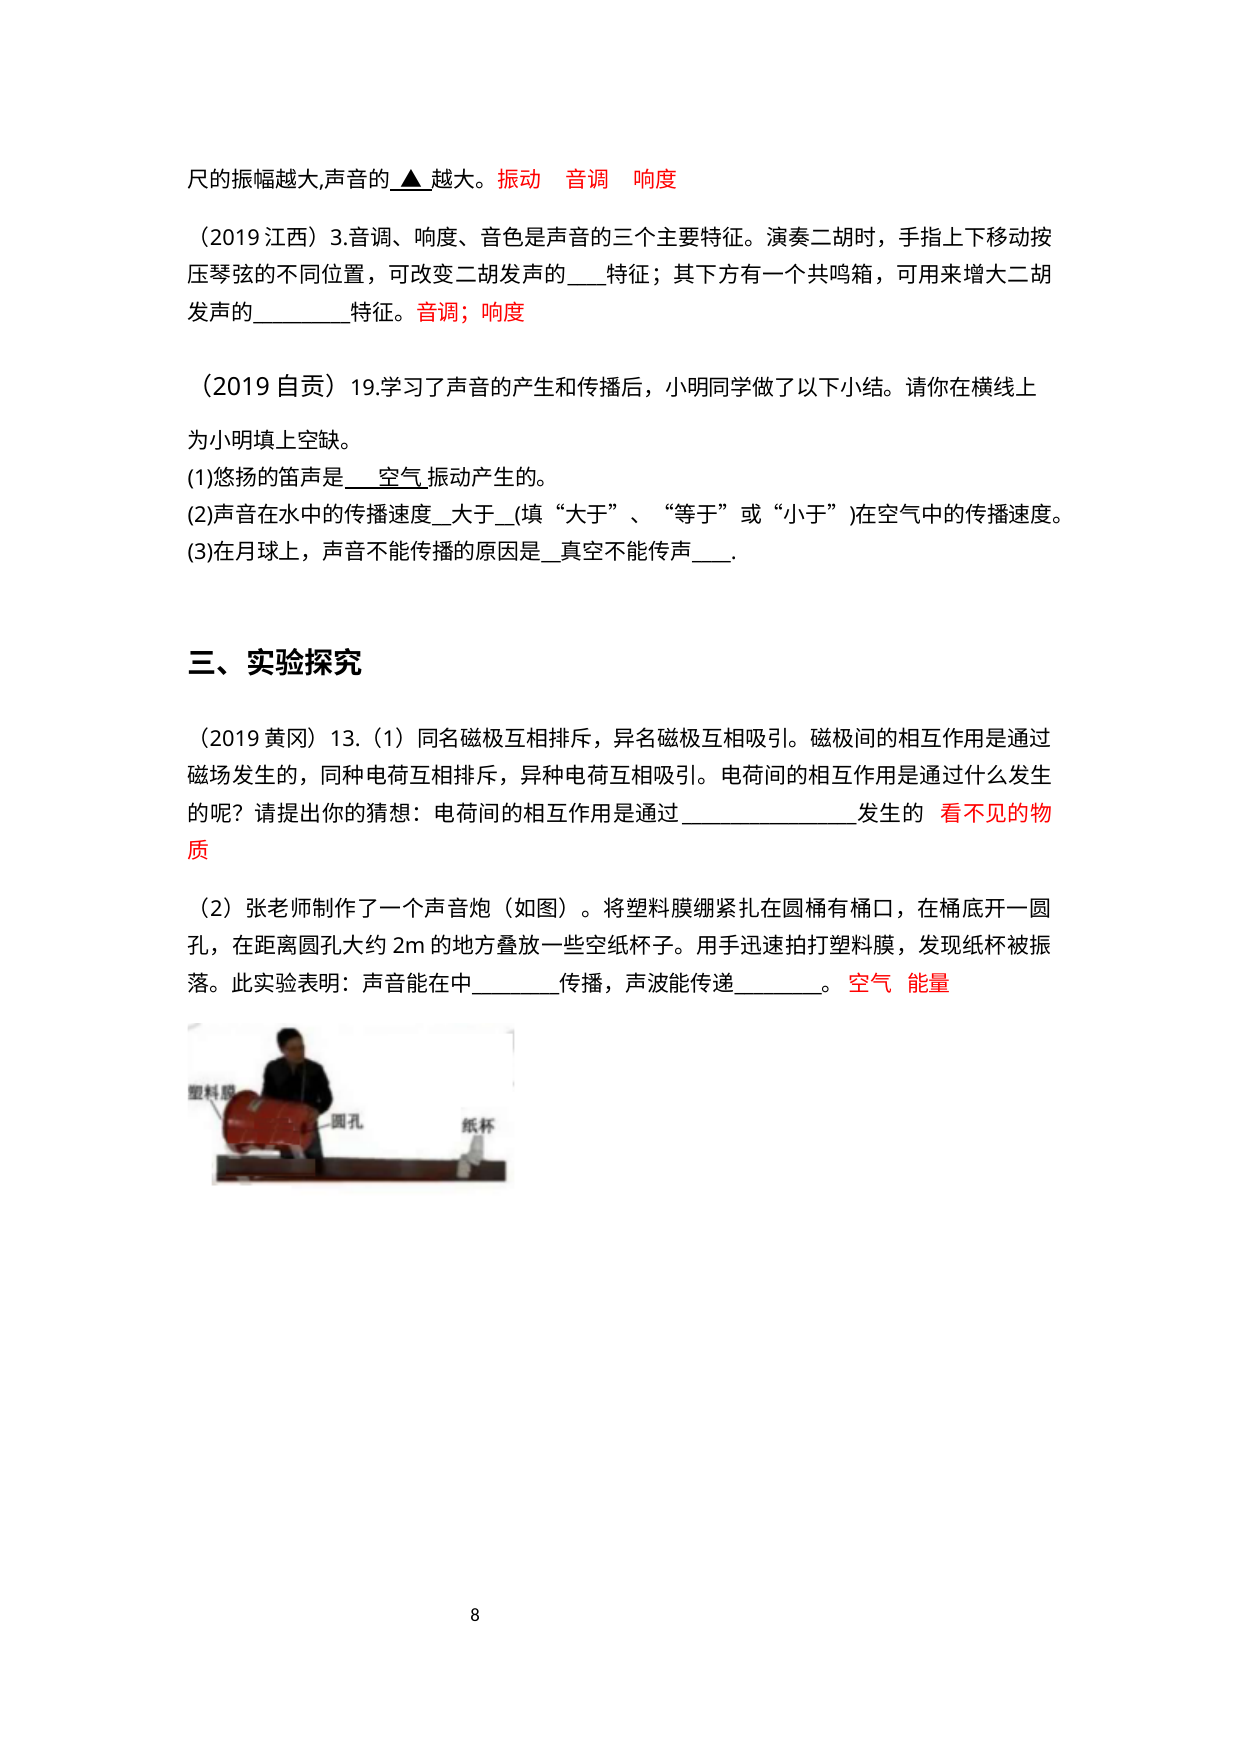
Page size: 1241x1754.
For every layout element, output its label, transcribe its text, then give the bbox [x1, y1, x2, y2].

text (1)悠扬的笛声是 空气 振动产生的。 [187, 459, 1053, 492]
text （2019黄冈）13.（1）同名磁极互相排斥，异名磁极互相吸引。磁极间的相互作用是通过磁场发生的，同种电荷互相排斥，异种电荷互相吸引。电荷间的相互作用是通过什么发生的呢？请提出你的猜想：电荷间的相互作用是通过__________________发生的 看不见的物质 [187, 721, 1053, 865]
text (2)声音在水中的传播速度__大于__(填“大于”、“等于”或“小于”)在空气中的传播速度。 [187, 497, 1053, 529]
text 三、实验探究 [187, 629, 1053, 694]
picture [187, 1023, 524, 1203]
text (3)在月球上，声音不能传播的原因是__真空不能传声____. [187, 534, 1053, 566]
text （2019自贡）19.学习了声音的产生和传播后，小明同学做了以下小结。请你在横线上为小明填上空缺。 [187, 352, 1053, 455]
text （2019江西）3.音调、响度、音色是声音的三个主要特征。演奏二胡时，手指上下移动按压琴弦的不同位置，可改变二胡发声的____特征；其下方有一个共鸣箱，可用来增大二胡发声的__________特征。音调；响度 [187, 220, 1053, 327]
text （2019盐城）14.如图所示,用手拨动钢尺,发出声音.声音是由钠尺 ▲ 产生的音增加的钢尺 ▲ 伸越出桌大面的长度,声音的 ▲ 发生改变.钢尺的振幅越大,声音的 ▲ 越大。振动 音调 响度 [187, 162, 1053, 194]
text （2）张老师制作了一个声音炮（如图）。将塑料膜绷紧扎在圆桶有桶口，在桶底开一圆孔，在距离圆孔大约2m的地方叠放一些空纸杯子。用手迅速拍打塑料膜，发现纸杯被振落。此实验表明：声音能在中_________传播，声波能传递_________。 空气 能量 [187, 891, 1053, 998]
